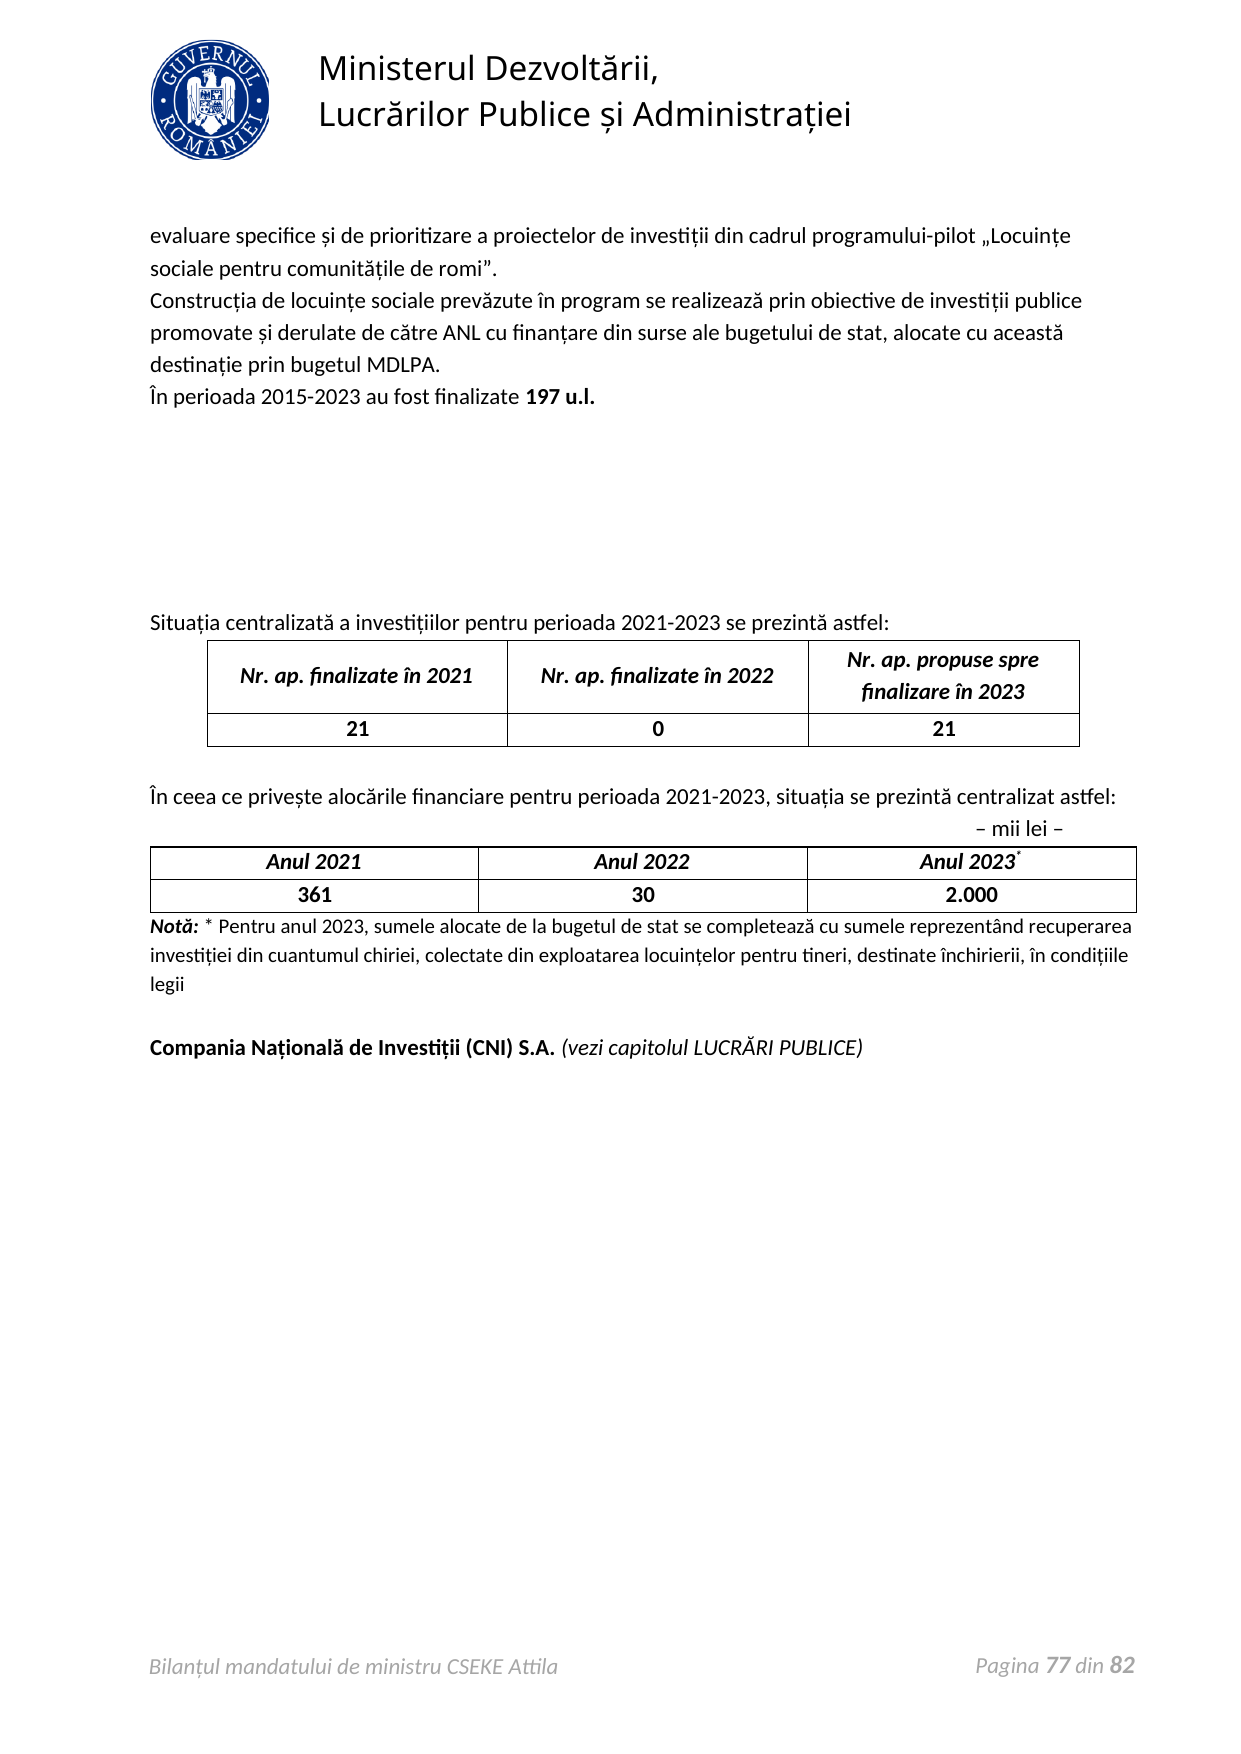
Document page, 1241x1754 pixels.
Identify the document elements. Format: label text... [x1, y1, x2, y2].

table_cell 21 [208, 714, 507, 746]
table_header Anul 2022 [479, 848, 807, 879]
text Notă: * Pentru anul 2023, sumele alocate de la bugetul de stat se completează cu sumele reprezentând recuperarea investiției din cuantumul chiriei, colectate din exploatarea locuințelor pentru tineri, destinate închirierii, în condițiile legii [150, 913, 1137, 997]
table_header Anul 2023* [808, 848, 1136, 879]
text – mii lei – [900, 814, 1137, 842]
table_cell 2.000 [808, 880, 1136, 912]
table_header Nr. ap. finalizate în 2022 [508, 641, 808, 713]
table_cell 0 [508, 714, 808, 746]
text În ceea ce privește alocările financiare pentru perioada 2021-2023, situația se prezintă centralizat astfel: [150, 782, 1137, 810]
table_header Nr. ap. propuse spre finalizare în 2023 [809, 641, 1079, 713]
text Situația centralizată a investițiilor pentru perioada 2021-2023 se prezintă astfel: [150, 608, 1137, 636]
text Compania Națională de Investiții (CNI) S.A. (vezi capitolul LUCRĂRI PUBLICE) [150, 1033, 1137, 1061]
table_cell 21 [809, 714, 1079, 746]
picture [150, 39, 269, 159]
table_cell 361 [151, 880, 478, 912]
table_header Anul 2021 [151, 848, 478, 879]
table_cell 30 [479, 880, 807, 912]
text Construcţia de locuinţe sociale prevăzute în program se realizează prin obiective de investiţii publice promovate şi derulate de către ANL cu finanţare din surse ale bugetului de stat, alocate cu această destinaţie prin bugetul MDLPA. [150, 286, 1137, 378]
text În perioada 2015-2023 au fost finalizate 197 u.l. [150, 382, 1137, 411]
table_header Nr. ap. finalizate în 2021 [208, 641, 507, 713]
